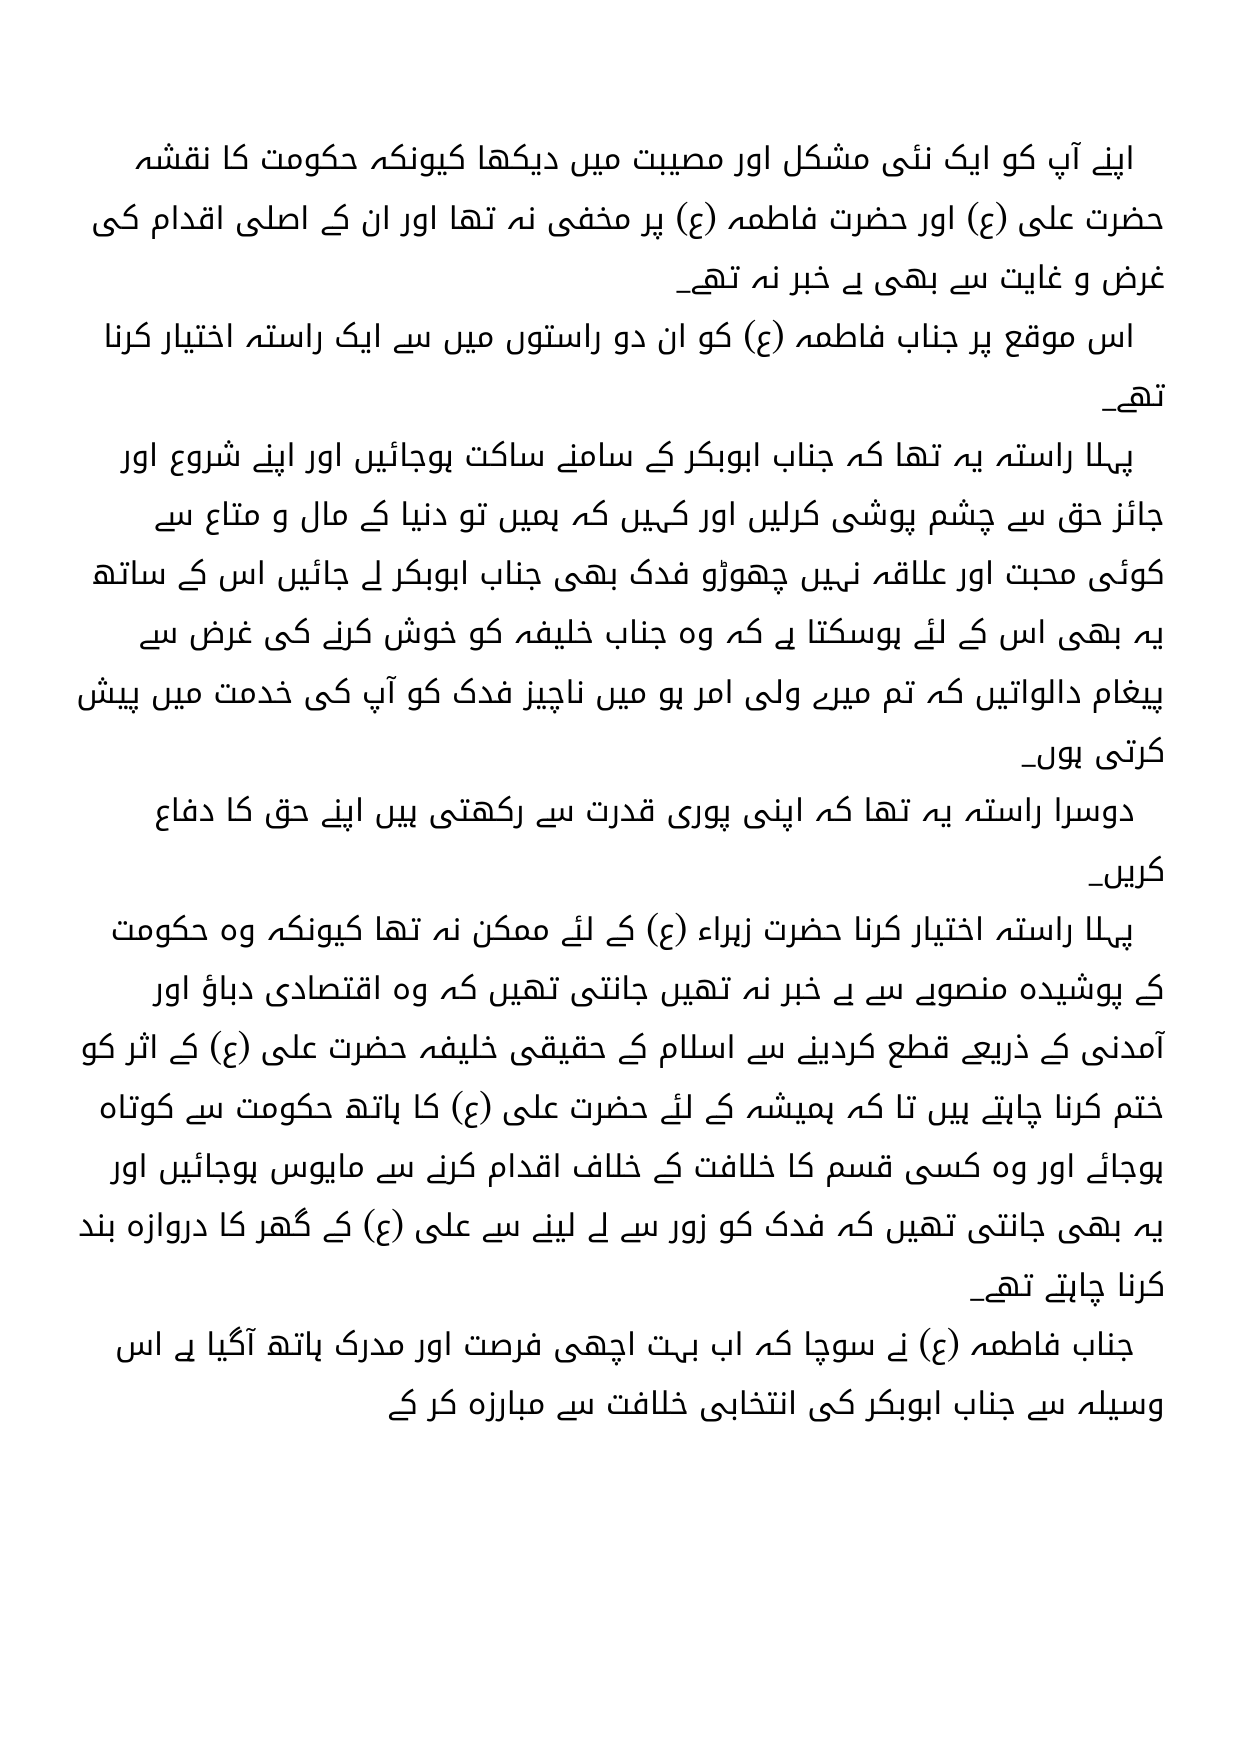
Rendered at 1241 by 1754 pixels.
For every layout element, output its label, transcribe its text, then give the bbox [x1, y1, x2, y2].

text اپنے آپ کو ایک نئی مشکل اور مصیبت میں دیکھا کیونکہ حکومت کا نقشہ حضرت علی (ع) اور حضرت فاطمہ (ع) پر مخفی نہ تھا اور ان کے اصلی اقدام کی غرض و غایت سے بھی بے خبر نہ تھے_ [75, 130, 1165, 307]
text پہلا راستہ اختیار کرنا حضرت زہراء (ع) کے لئے ممکن نہ تھا کیونکہ وہ حکومت کے پوشیدہ منصوبے سے بے خبر نہ تھیں جانتی تھیں کہ وہ اقتصادی دباؤ اور آمدنی کے ذریعے قطع کردینے سے اسلام کے حقیقی خلیفہ حضرت علی (ع) کے اثر کو ختم کرنا چاہتے ہیں تا کہ ہمیشہ کے لئے حضرت علی (ع) کا ہاتھ حکومت سے کوتاہ ہوجائے اور وہ کسی قسم کا خلافت کے خلاف اقدام کرنے سے مایوس ہوجائیں اور یہ بھی جانتی تھیں کہ فدک کو زور سے لے لینے سے علی (ع) کے گھر کا دروازہ بند کرنا چاہتے تھے_ [75, 900, 1165, 1315]
text دوسرا راستہ یہ تھا کہ اپنی پوری قدرت سے رکھتی ہیں اپنے حق کا دفاع کریں_ [75, 782, 1165, 900]
text جناب فاطمہ (ع) نے سوچا کہ اب بہت اچھی فرصت اور مدرک ہاتھ آگیا ہے اس وسیلہ سے جناب ابوبکر کی انتخابی خلافت سے مبارزہ کر کے [75, 1315, 1165, 1434]
text اس موقع پر جناب فاطمہ (ع) کو ان دو راستوں میں سے ایک راستہ اختیار کرنا تھے_ [75, 307, 1165, 426]
text پہلا راستہ یہ تھا کہ جناب ابوبکر کے سامنے ساکت ہوجائیں اور اپنے شروع اور جائز حق سے چشم پوشی کرلیں اور کہیں کہ ہمیں تو دنیا کے مال و متاع سے کوئی محبت اور علاقہ نہیں چھوڑو فدک بھی جناب ابوبکر لے جائیں اس کے ساتھ یہ بھی اس کے لئے ہوسکتا ہے کہ وہ جناب خلیفہ کو خوش کرنے کی غرض سے پیغام دالواتیں کہ تم میرے ولی امر ہو میں ناچیز فدک کو آپ کی خدمت میں پیش کرتی ہوں_ [75, 426, 1165, 782]
